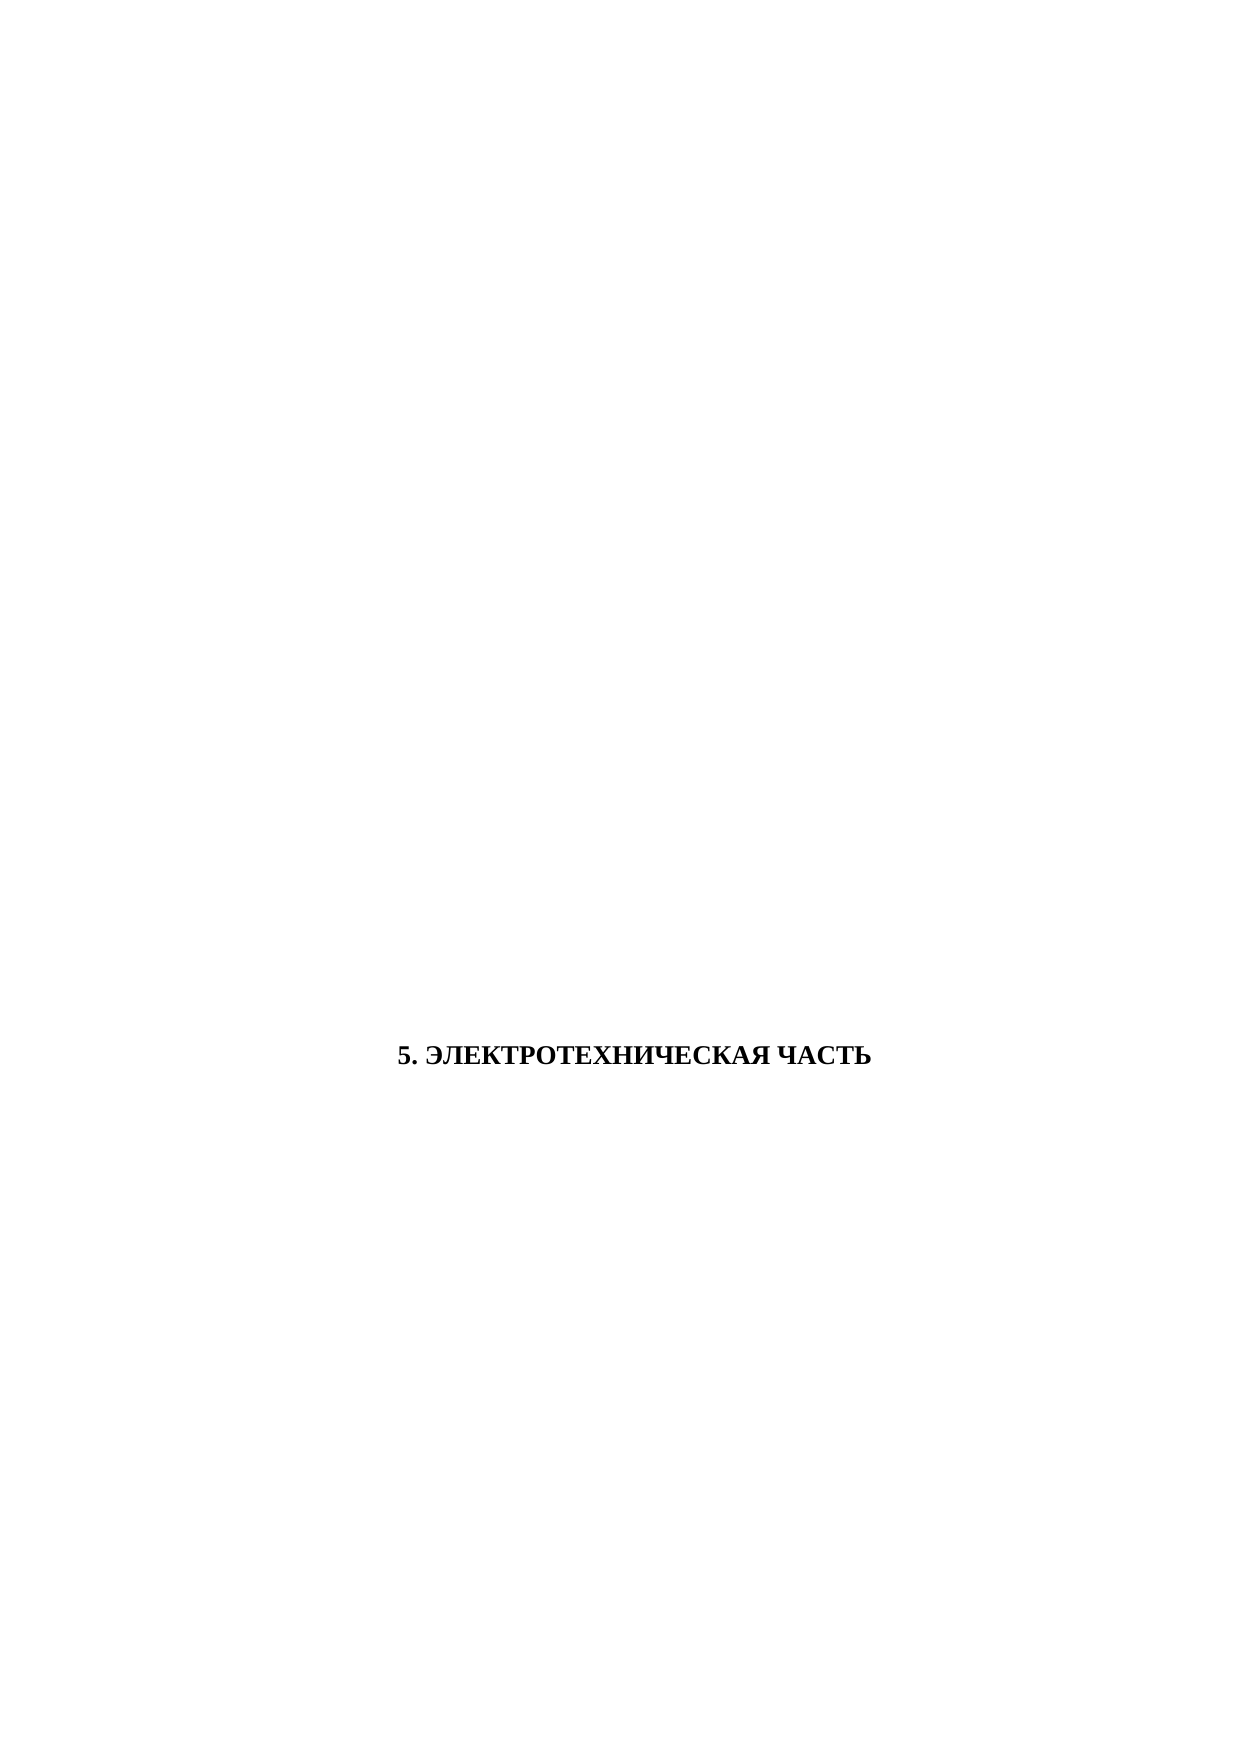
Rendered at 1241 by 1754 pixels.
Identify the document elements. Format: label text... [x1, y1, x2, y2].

list 5. ЭЛЕКТРОТЕХНИЧЕСКАЯ ЧАСТЬ [148, 1039, 1122, 1070]
